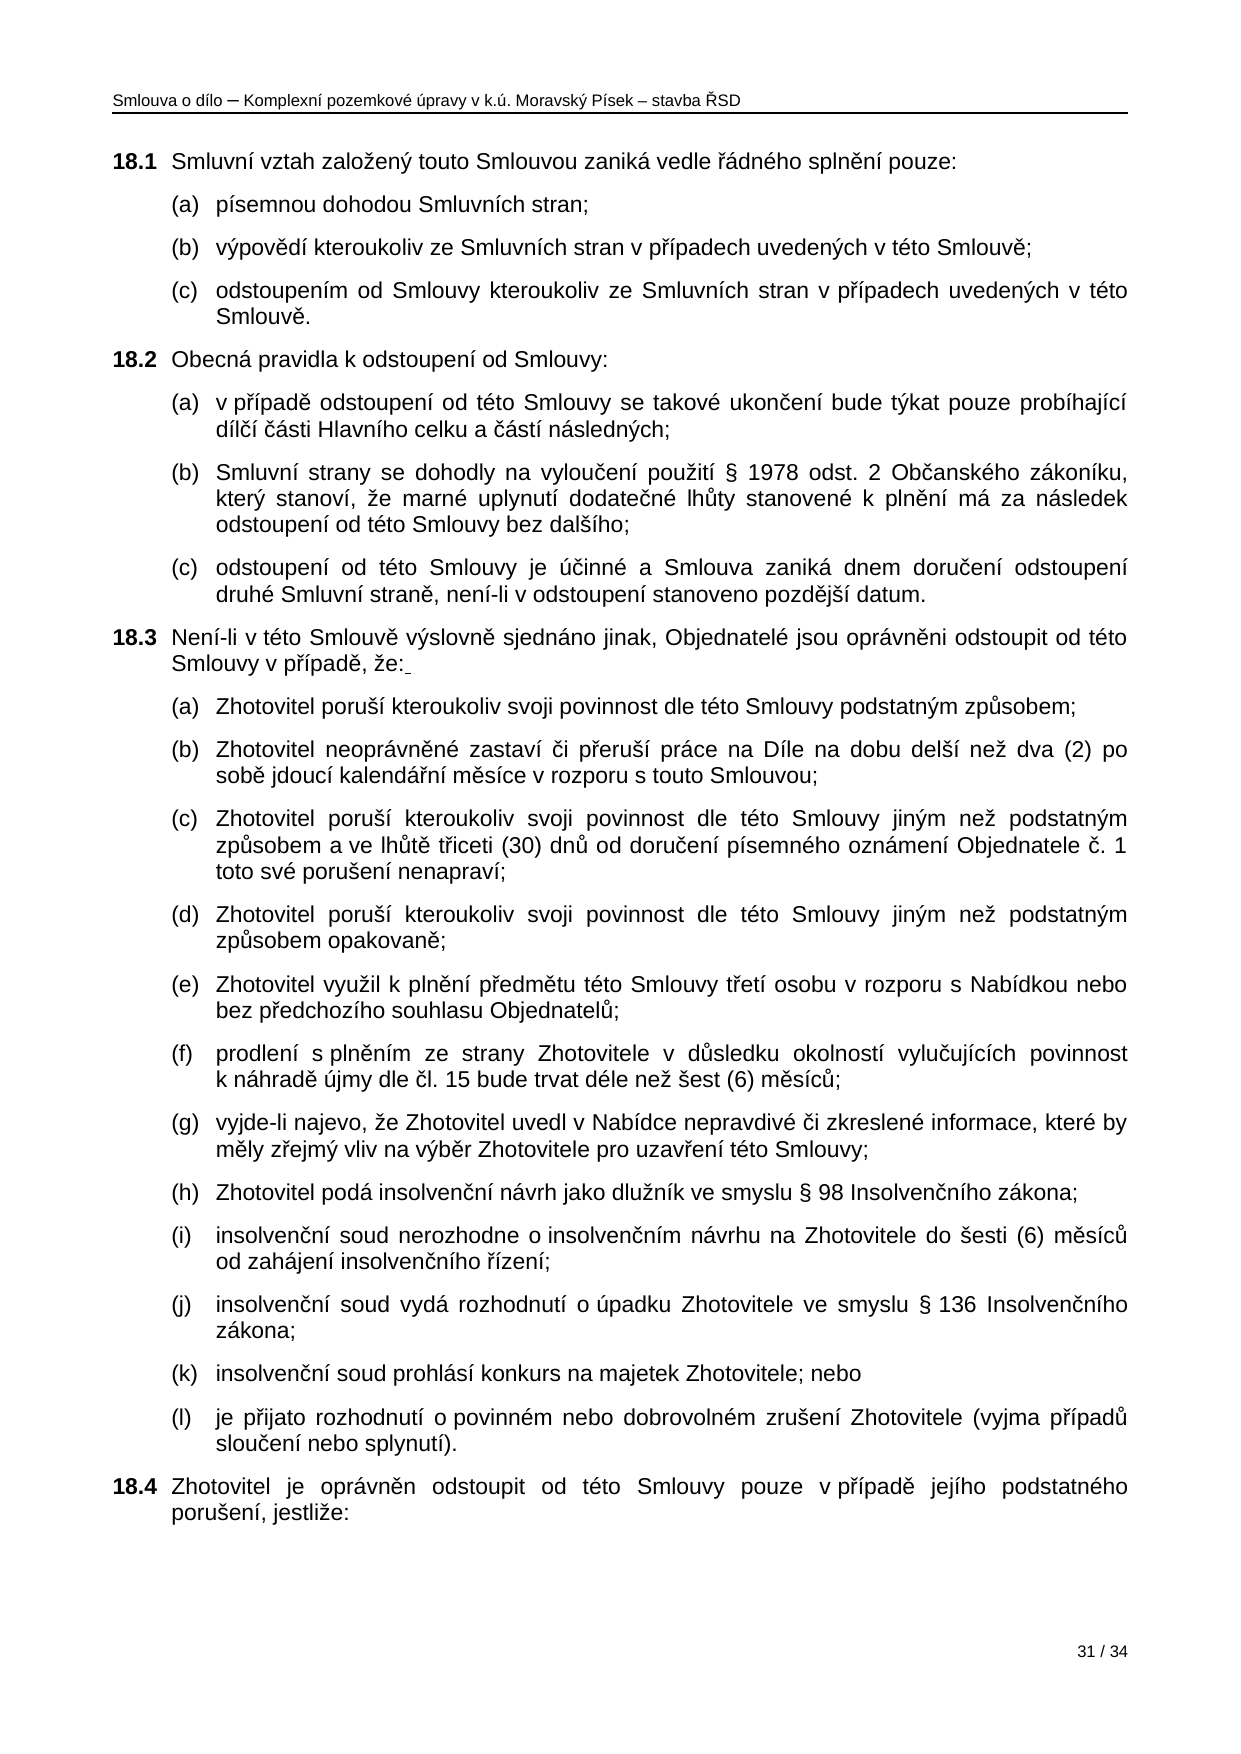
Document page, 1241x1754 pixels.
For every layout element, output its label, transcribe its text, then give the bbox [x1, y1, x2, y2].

text insolvenční soud prohlásí konkurs na majetek Zhotovitele; nebo [171, 1360, 1128, 1387]
text prodlení s plněním ze strany Zhotovitele v důsledku okolností vylučujících povinnost k náhradě újmy dle čl. 15 bude trvat déle než šest (6) měsíců; [171, 1040, 1128, 1093]
list Zhotovitel poruší kteroukoliv svoji povinnost dle této Smlouvy podstatným způsobem; [171, 693, 1128, 719]
text Smluvní vztah založený touto Smlouvou zaniká vedle řádného splnění pouze: [112, 148, 1128, 174]
text Zhotovitel podá insolvenční návrh jako dlužník ve smyslu § 98 Insolvenčního zákona; [171, 1179, 1128, 1205]
text výpovědí kteroukoliv ze Smluvních stran v případech uvedených v této Smlouvě; [171, 234, 1128, 260]
text insolvenční soud nerozhodne o insolvenčním návrhu na Zhotovitele do šesti (6) měsíců od zahájení insolvenčního řízení; [171, 1222, 1128, 1274]
text Zhotovitel využil k plnění předmětu této Smlouvy třetí osobu v rozporu s Nabídkou nebo bez předchozího souhlasu Objednatelů; [171, 971, 1128, 1023]
text vyjde-li najevo, že Zhotovitel uvedl v Nabídce nepravdivé či zkreslené informace, které by měly zřejmý vliv na výběr Zhotovitele pro uzavření této Smlouvy; [171, 1109, 1128, 1162]
text odstoupením od Smlouvy kteroukoliv ze Smluvních stran v případech uvedených v této Smlouvě. [171, 277, 1128, 329]
text Obecná pravidla k odstoupení od Smlouvy: [112, 346, 1128, 372]
text odstoupení od této Smlouvy je účinné a Smlouva zaniká dnem doručení odstoupení druhé Smluvní straně, není-li v odstoupení stanoveno pozdější datum. [171, 554, 1128, 607]
text insolvenční soud vydá rozhodnutí o úpadku Zhotovitele ve smyslu § 136 Insolvenčního zákona; [171, 1291, 1128, 1344]
text Není-li v této Smlouvě výslovně sjednáno jinak, Objednatelé jsou oprávněni odstoupit od této Smlouvy v případě, že: [112, 624, 1128, 676]
list písemnou dohodou Smluvních stran; [171, 191, 1128, 217]
text Zhotovitel poruší kteroukoliv svoji povinnost dle této Smlouvy jiným než podstatným způsobem a ve lhůtě třiceti (30) dnů od doručení písemného oznámení Objednatele č. 1 toto své porušení nenapraví; [171, 805, 1128, 884]
text Zhotovitel je oprávněn odstoupit od této Smlouvy pouze v případě jejího podstatného porušení, jestliže: [112, 1473, 1128, 1526]
text Smluvní strany se dohodly na vyloučení použití § 1978 odst. 2 Občanského zákoníku, který stanoví, že marné uplynutí dodatečné lhůty stanovené k plnění má za následek odstoupení od této Smlouvy bez dalšího; [171, 458, 1128, 538]
list Zhotovitel neoprávněné zastaví či přeruší práce na Díle na dobu delší než dva (2) po sobě jdoucí kalendářní měsíce v rozporu s touto Smlouvou; [171, 736, 1128, 789]
text je přijato rozhodnutí o povinném nebo dobrovolném zrušení Zhotovitele (vyjma případů sloučení nebo splynutí). [171, 1403, 1128, 1456]
text Zhotovitel poruší kteroukoliv svoji povinnost dle této Smlouvy jiným než podstatným způsobem opakovaně; [171, 901, 1128, 954]
list v případě odstoupení od této Smlouvy se takové ukončení bude týkat pouze probíhající dílčí části Hlavního celku a částí následných; [171, 389, 1128, 442]
